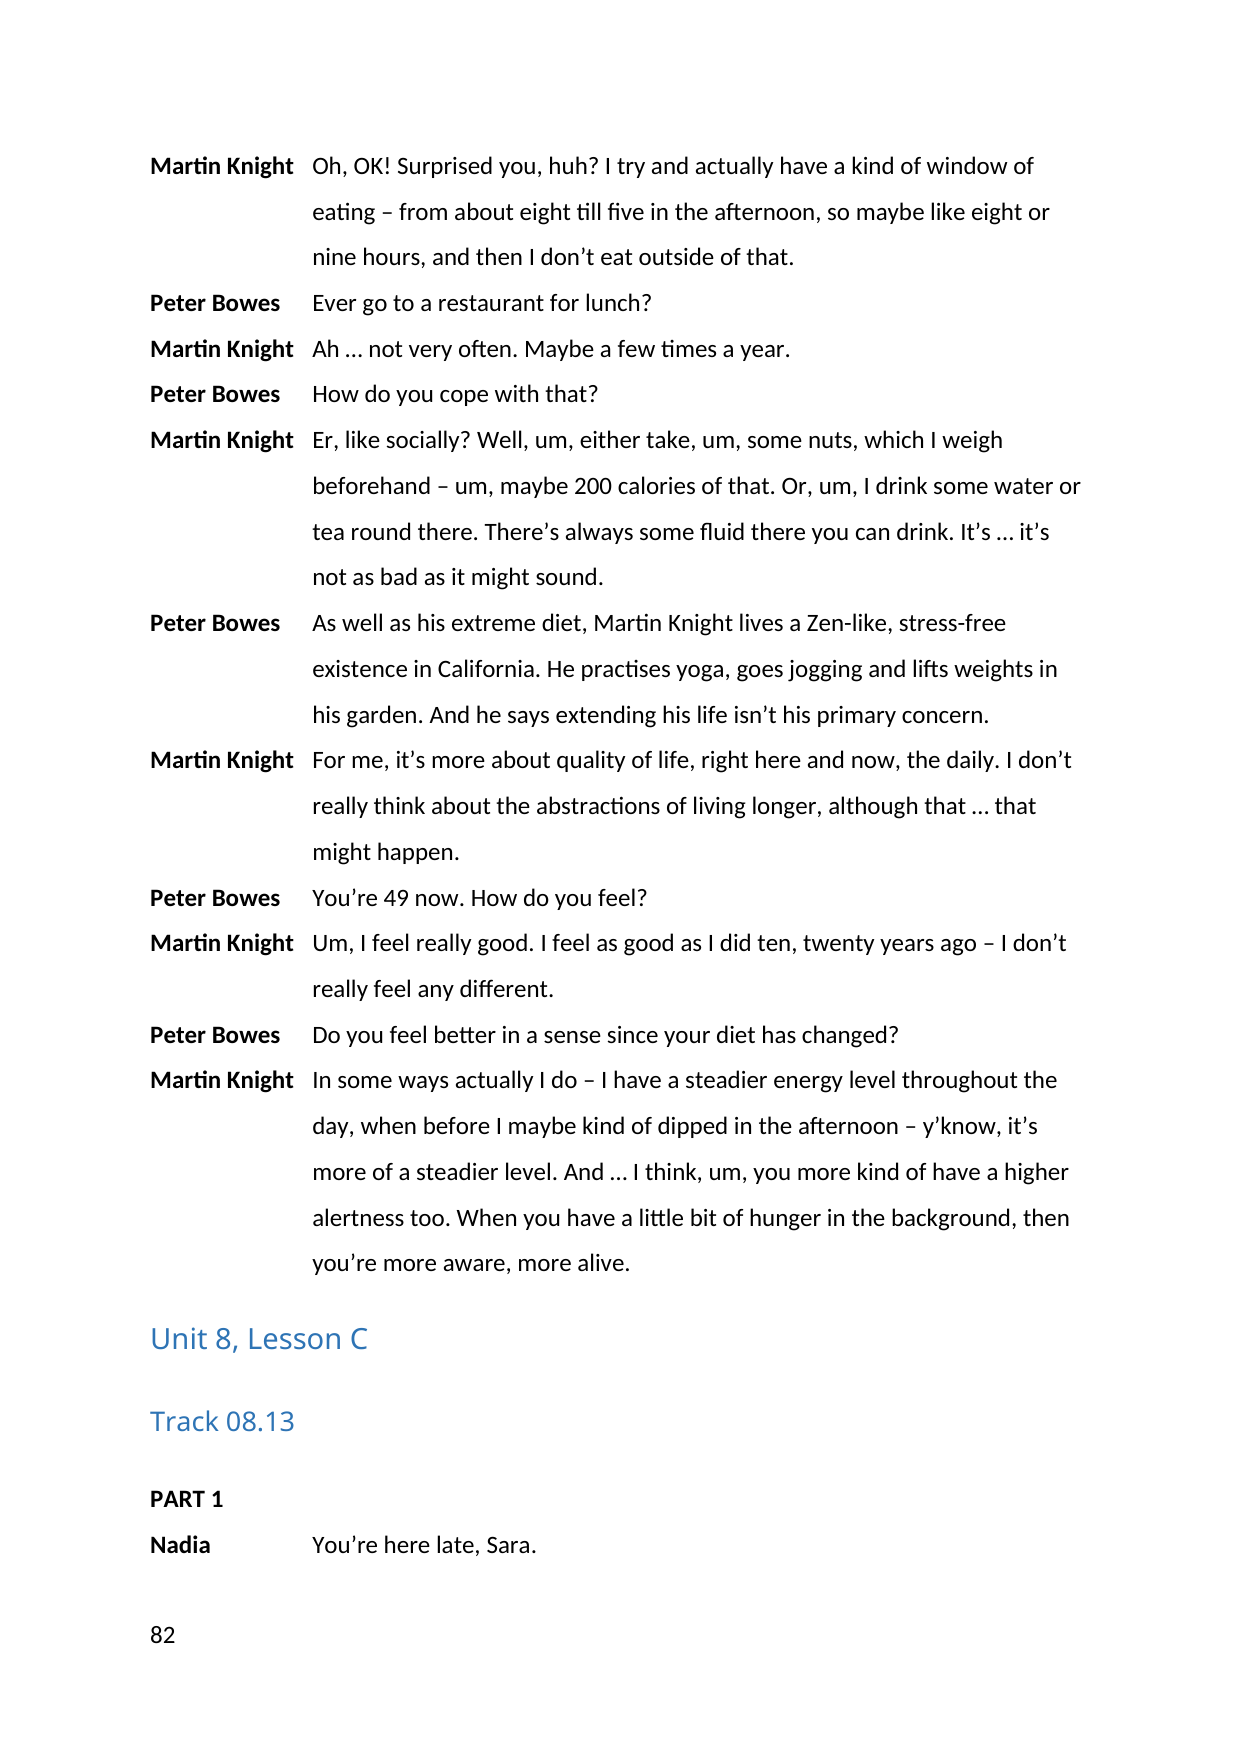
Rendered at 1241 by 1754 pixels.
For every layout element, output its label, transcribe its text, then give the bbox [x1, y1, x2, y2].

text Peter Bowes As well as his extreme diet, Martin Knight lives a Zen-like, stress-free existence in California. He practises yoga, goes jogging and lifts weights in his garden. And he says extending his life isn’t his primary concern. [150, 607, 1090, 729]
text Peter Bowes You’re 49 now. How do you feel? [150, 882, 1090, 912]
subtitle Track 08.13 [150, 1403, 1090, 1439]
text Nadia You’re here late, Sara. [150, 1529, 1090, 1559]
text Martin Knight Um, I feel really good. I feel as good as I did ten, twenty years ago – I don’t really feel any different. [150, 927, 1090, 1004]
subtitle Unit 8, Lesson C [150, 1318, 1090, 1358]
text Martin Knight For me, it’s more about quality of life, right here and now, the daily. I don’t really think about the abstractions of living longer, although that … that might happen. [150, 744, 1090, 866]
text Martin Knight Ah … not very often. Maybe a few times a year. [150, 333, 1090, 363]
text Martin Knight Oh, OK! Surprised you, huh? I try and actually have a kind of window of eating – from about eight till five in the afternoon, so maybe like eight or nine hours, and then I don’t eat outside of that. [150, 150, 1090, 272]
text Peter Bowes Ever go to a restaurant for lunch? [150, 287, 1090, 318]
text Martin Knight Er, like socially? Well, um, either take, um, some nuts, which I weigh beforehand – um, maybe 200 calories of that. Or, um, I drink some water or tea round there. There’s always some fluid there you can drink. It’s … it’s not as bad as it might sound. [150, 424, 1090, 592]
text Peter Bowes Do you feel better in a sense since your diet has changed? [150, 1019, 1090, 1049]
text PART 1 [150, 1483, 1090, 1513]
text Martin Knight In some ways actually I do – I have a steadier energy level throughout the day, when before I maybe kind of dipped in the afternoon – y’know, it’s more of a steadier level. And … I think, um, you more kind of have a higher alertness too. When you have a little bit of hunger in the background, then you’re more aware, more alive. [150, 1064, 1090, 1278]
text Peter Bowes How do you cope with that? [150, 379, 1090, 409]
